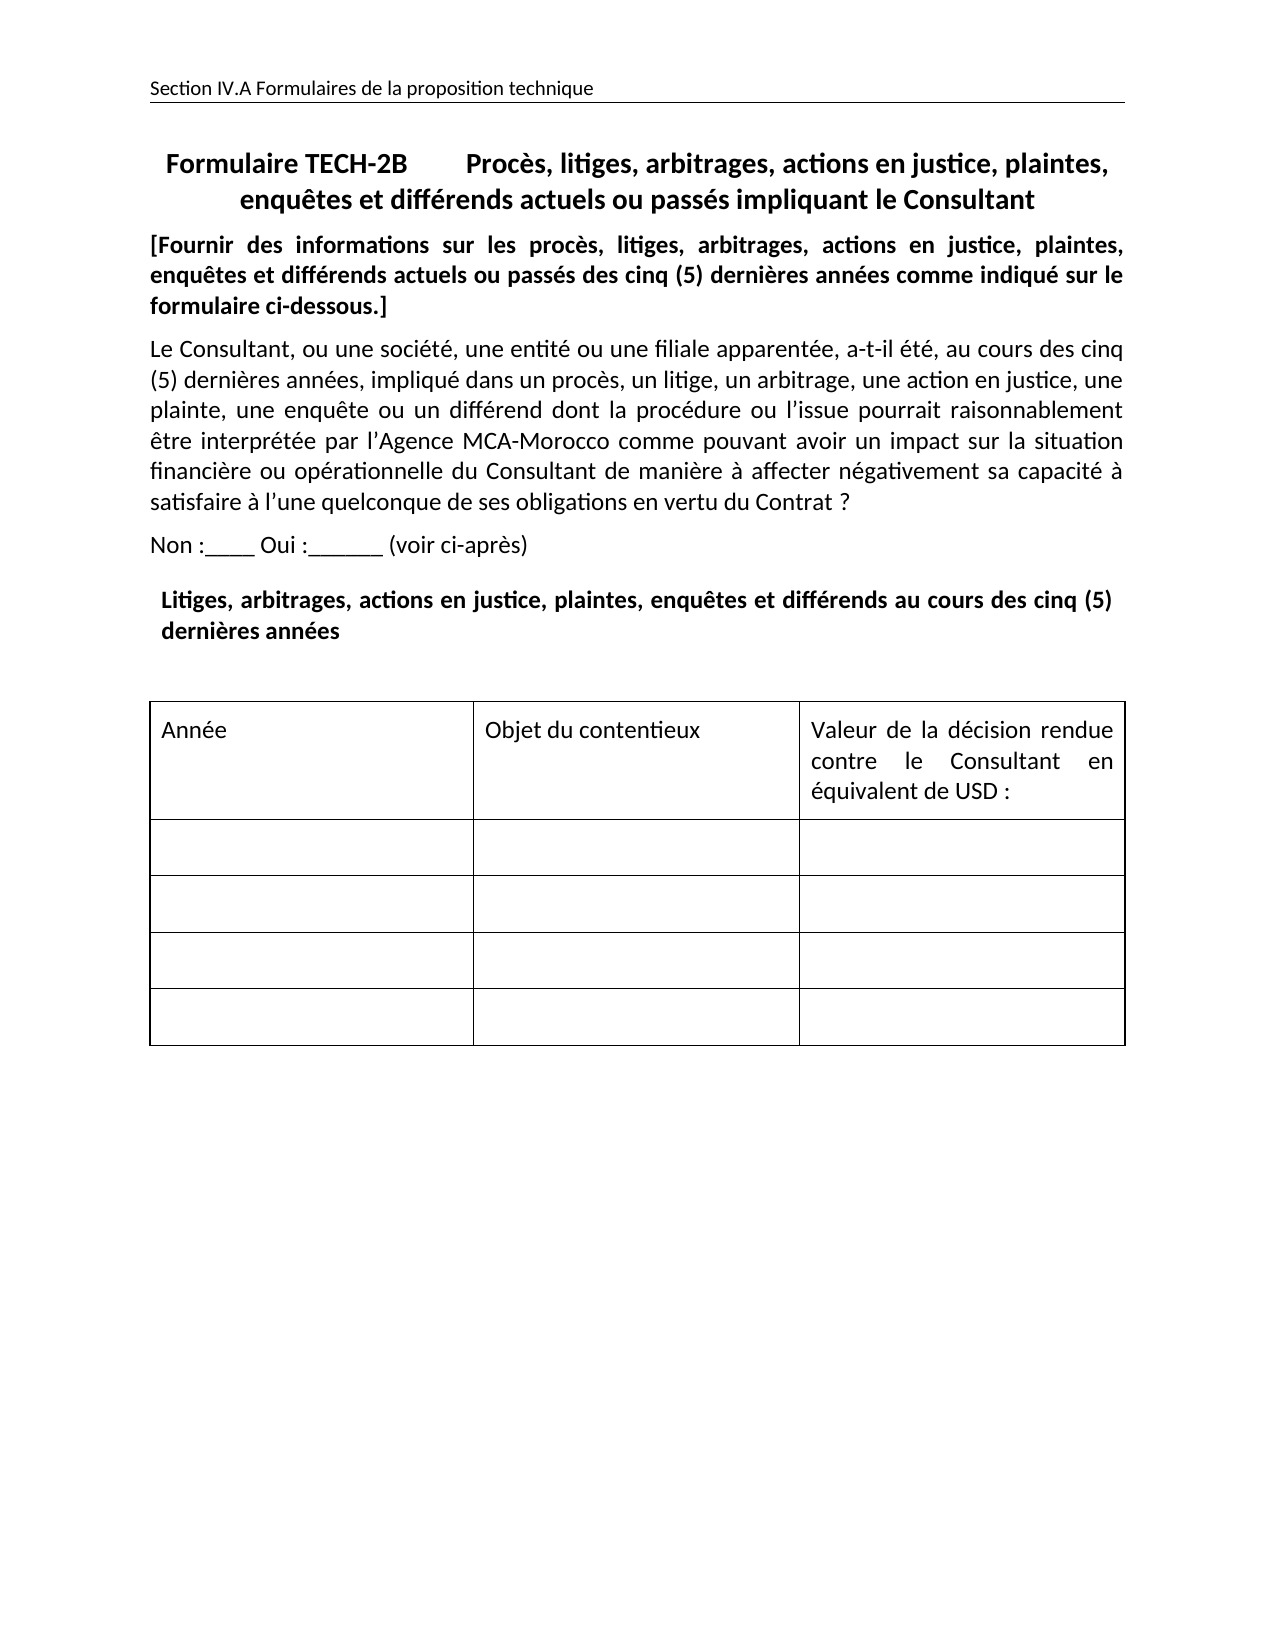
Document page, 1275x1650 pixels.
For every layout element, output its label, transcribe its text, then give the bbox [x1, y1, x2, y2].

table_cell [151, 933, 473, 988]
text [Fournir des informations sur les procès, litiges, arbitrages, actions en justice, plaintes, enquêtes et différends actuels ou passés des cinq (5) dernières années comme indiqué sur le formulaire ci-dessous.] [150, 229, 1125, 321]
text Le Consultant, ou une société, une entité ou une filiale apparentée, a-t-il été, au cours des cinq (5) dernières années, impliqué dans un procès, un litige, un arbitrage, une action en justice, une plainte, une enquête ou un différend dont la procédure ou l’issue pourrait raisonnablement être interprétée par l’Agence MCA-Morocco comme pouvant avoir un impact sur la situation financière ou opérationnelle du Consultant de manière à affecter négativement sa capacité à satisfaire à l’une quelconque de ses obligations en vertu du Contrat ? [150, 333, 1125, 516]
table_cell [800, 989, 1124, 1045]
table_cell [151, 876, 473, 932]
table_cell [151, 820, 473, 875]
table_cell [474, 876, 799, 932]
table_cell Année [151, 702, 473, 818]
table_cell [800, 820, 1124, 875]
text Non :____ Oui :______ (voir ci-après) [150, 529, 1125, 559]
table_cell Valeur de la décision rendue contre le Consultant en équivalent de USD : [800, 702, 1124, 818]
table_cell [474, 933, 799, 988]
table_cell [474, 989, 799, 1045]
table_cell Objet du contentieux [474, 702, 799, 818]
table_cell [800, 933, 1124, 988]
table_cell [800, 876, 1124, 932]
table_header Litiges, arbitrages, actions en justice, plaintes, enquêtes et différends au cours des cinq (5) dernières années [150, 572, 1125, 701]
table_cell [151, 989, 473, 1045]
table_cell [474, 820, 799, 875]
text Formulaire TECH-2B Procès, litiges, arbitrages, actions en justice, plaintes, enquêtes et différends actuels ou passés impliquant le Consultant [150, 145, 1125, 217]
